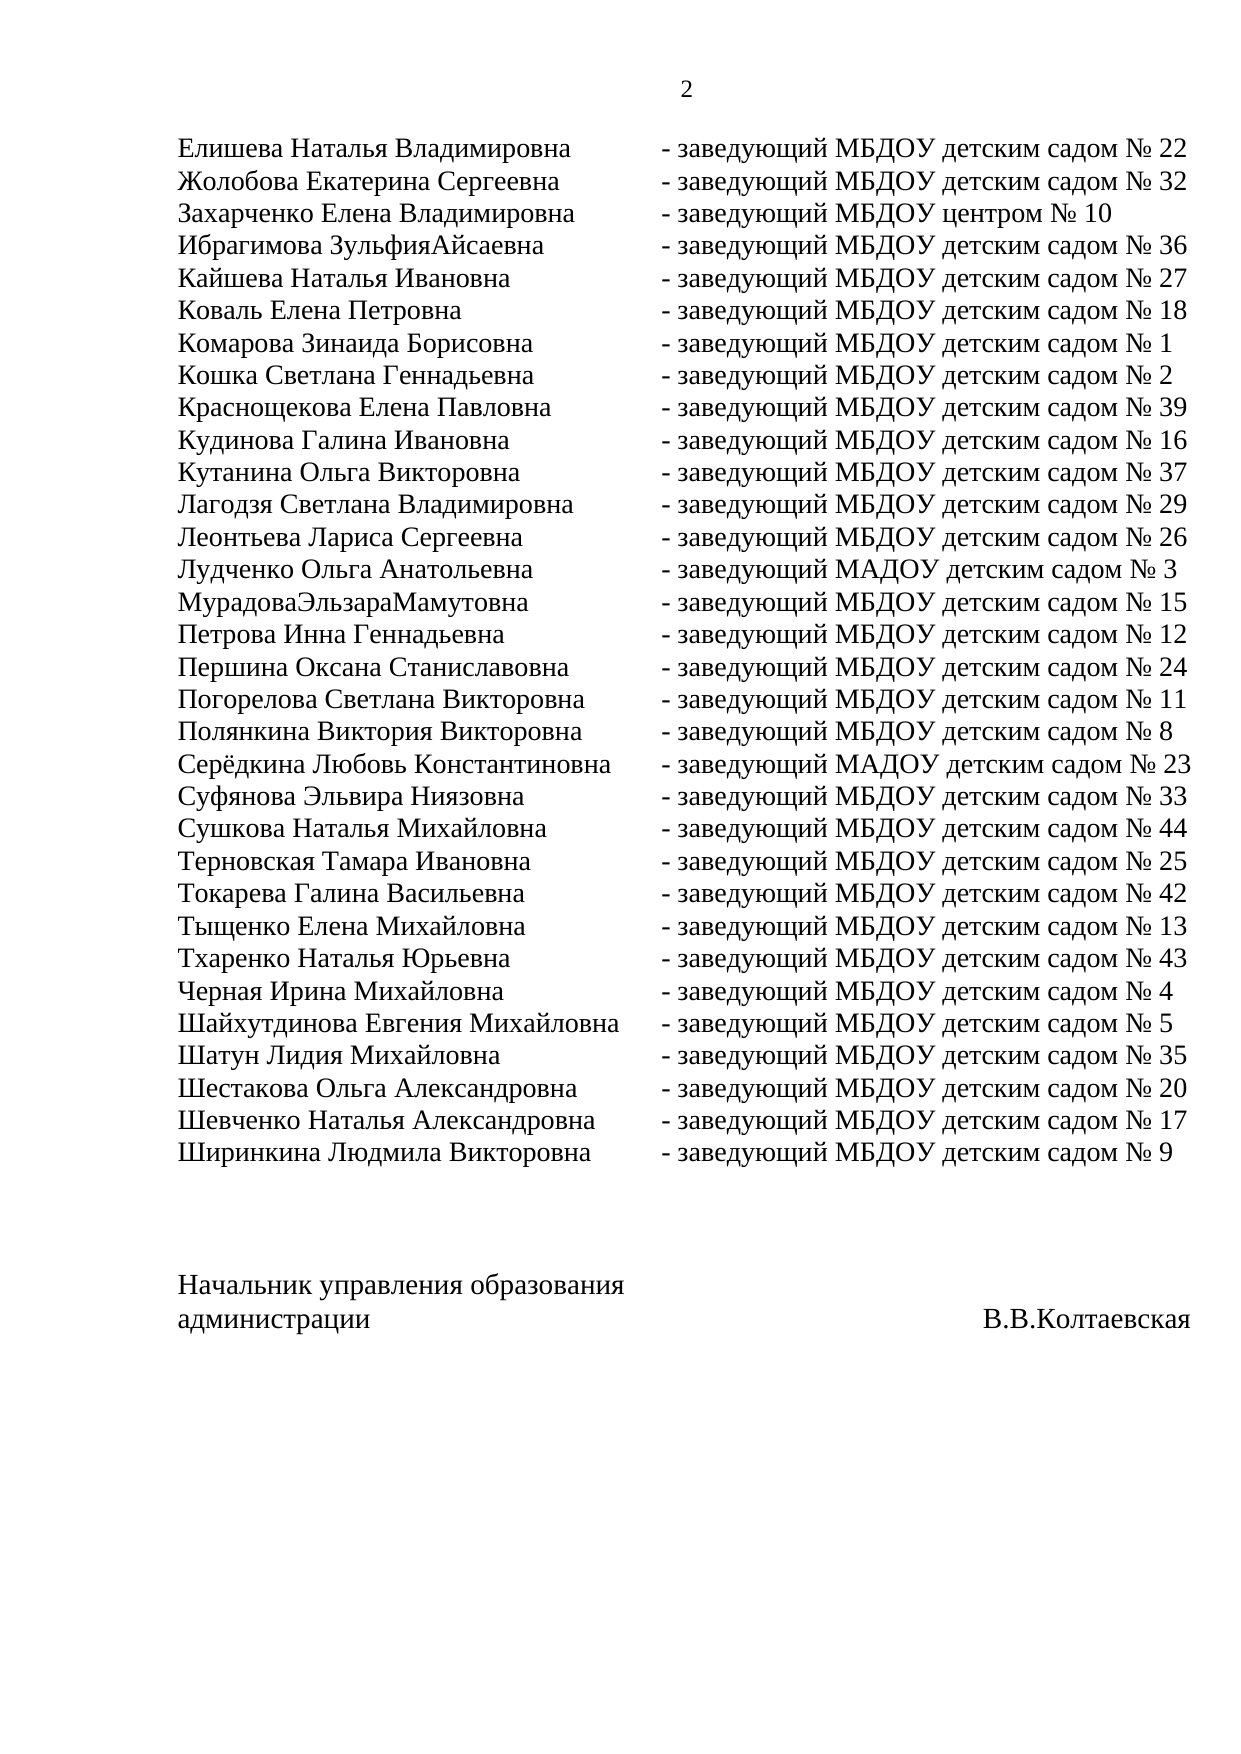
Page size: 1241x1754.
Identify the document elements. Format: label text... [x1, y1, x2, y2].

table_cell Кайшева Наталья Ивановна [166, 261, 650, 293]
table_cell Лагодзя Светлана Владимировна [166, 488, 650, 520]
table_cell Токарева Галина Васильевна [166, 876, 650, 909]
table_cell - заведующий МБДОУ детским садом № 4 [650, 974, 1211, 1006]
table_cell - заведующий МБДОУ детским садом № 22 [650, 131, 1211, 164]
table_cell - заведующий МБДОУ детским садом № 1 [650, 326, 1211, 358]
table_cell Кутанина Ольга Викторовна [166, 455, 650, 488]
table_cell - заведующий МБДОУ детским садом № 44 [650, 812, 1211, 844]
table_cell Тыщенко Елена Михайловна [166, 909, 650, 941]
table_cell Жолобова Екатерина Сергеевна [166, 164, 650, 196]
table_cell Суфянова Эльвира Ниязовна [166, 779, 650, 812]
table_cell Кошка Светлана Геннадьевна [166, 358, 650, 390]
table_cell Ширинкина Людмила Викторовна [166, 1136, 650, 1168]
table_cell - заведующий МБДОУ детским садом № 9 [650, 1136, 1211, 1168]
table_cell - заведующий МБДОУ детским садом № 43 [650, 941, 1211, 973]
table_cell - заведующий МБДОУ детским садом № 24 [650, 650, 1211, 682]
table_cell - заведующий МБДОУ детским садом № 13 [650, 909, 1211, 941]
table_cell Елишева Наталья Владимировна [166, 131, 650, 164]
table_cell - заведующий МБДОУ детским садом № 39 [650, 390, 1211, 423]
table_cell - заведующий МБДОУ детским садом № 12 [650, 617, 1211, 649]
table_cell Шайхутдинова Евгения Михайловна [166, 1006, 650, 1038]
table_cell Шестакова Ольга Александровна [166, 1071, 650, 1103]
table_cell Лудченко Ольга Анатольевна [166, 553, 650, 585]
table_cell - заведующий МБДОУ детским садом № 25 [650, 844, 1211, 876]
text Начальник управления образования [177, 1267, 1196, 1301]
table_cell - заведующий МБДОУ детским садом № 2 [650, 358, 1211, 390]
table_cell Терновская Тамара Ивановна [166, 844, 650, 876]
table_cell Серёдкина Любовь Константиновна [166, 747, 650, 779]
table_cell Леонтьева Лариса Сергеевна [166, 520, 650, 552]
table_cell - заведующий МБДОУ детским садом № 37 [650, 455, 1211, 488]
table_cell - заведующий МБДОУ детским садом № 36 [650, 229, 1211, 261]
table_cell Кудинова Галина Ивановна [166, 423, 650, 455]
table_cell - заведующий МБДОУ детским садом № 8 [650, 714, 1211, 747]
table_cell Тхаренко Наталья Юрьевна [166, 941, 650, 973]
table_cell Погорелова Светлана Викторовна [166, 682, 650, 714]
table_cell - заведующий МБДОУ детским садом № 11 [650, 682, 1211, 714]
text администрации В.В.Колтаевская [177, 1301, 1196, 1334]
table_cell Першина Оксана Станиславовна [166, 650, 650, 682]
table_cell Краснощекова Елена Павловна [166, 390, 650, 423]
table_cell - заведующий МБДОУ детским садом № 29 [650, 488, 1211, 520]
table_cell Полянкина Виктория Викторовна [166, 714, 650, 747]
table_cell - заведующий МБДОУ детским садом № 33 [650, 779, 1211, 812]
table_cell - заведующий МБДОУ детским садом № 5 [650, 1006, 1211, 1038]
table_cell Ибрагимова ЗульфияАйсаевна [166, 229, 650, 261]
table_cell - заведующий МБДОУ детским садом № 18 [650, 293, 1211, 326]
table_cell - заведующий МБДОУ детским садом № 15 [650, 585, 1211, 617]
table_cell Комарова Зинаида Борисовна [166, 326, 650, 358]
table_cell МурадоваЭльзараМамутовна [166, 585, 650, 617]
table_cell Сушкова Наталья Михайловна [166, 812, 650, 844]
table_cell Черная Ирина Михайловна [166, 974, 650, 1006]
table_cell Шевченко Наталья Александровна [166, 1103, 650, 1136]
table_cell - заведующий МБДОУ детским садом № 42 [650, 876, 1211, 909]
table_cell - заведующий МБДОУ детским садом № 16 [650, 423, 1211, 455]
table_cell - заведующий МБДОУ детским садом № 27 [650, 261, 1211, 293]
table_cell - заведующий МАДОУ детским садом № 3 [650, 553, 1211, 585]
table_cell Петрова Инна Геннадьевна [166, 617, 650, 649]
table_cell - заведующий МБДОУ детским садом № 26 [650, 520, 1211, 552]
table_cell - заведующий МБДОУ детским садом № 35 [650, 1038, 1211, 1071]
table_cell - заведующий МБДОУ центром № 10 [650, 196, 1211, 228]
table_cell - заведующий МАДОУ детским садом № 23 [650, 747, 1211, 779]
table_cell - заведующий МБДОУ детским садом № 17 [650, 1103, 1211, 1136]
table_cell Захарченко Елена Владимировна [166, 196, 650, 228]
table_cell - заведующий МБДОУ детским садом № 20 [650, 1071, 1211, 1103]
table_cell Коваль Елена Петровна [166, 293, 650, 326]
table_cell - заведующий МБДОУ детским садом № 32 [650, 164, 1211, 196]
table_cell Шатун Лидия Михайловна [166, 1038, 650, 1071]
